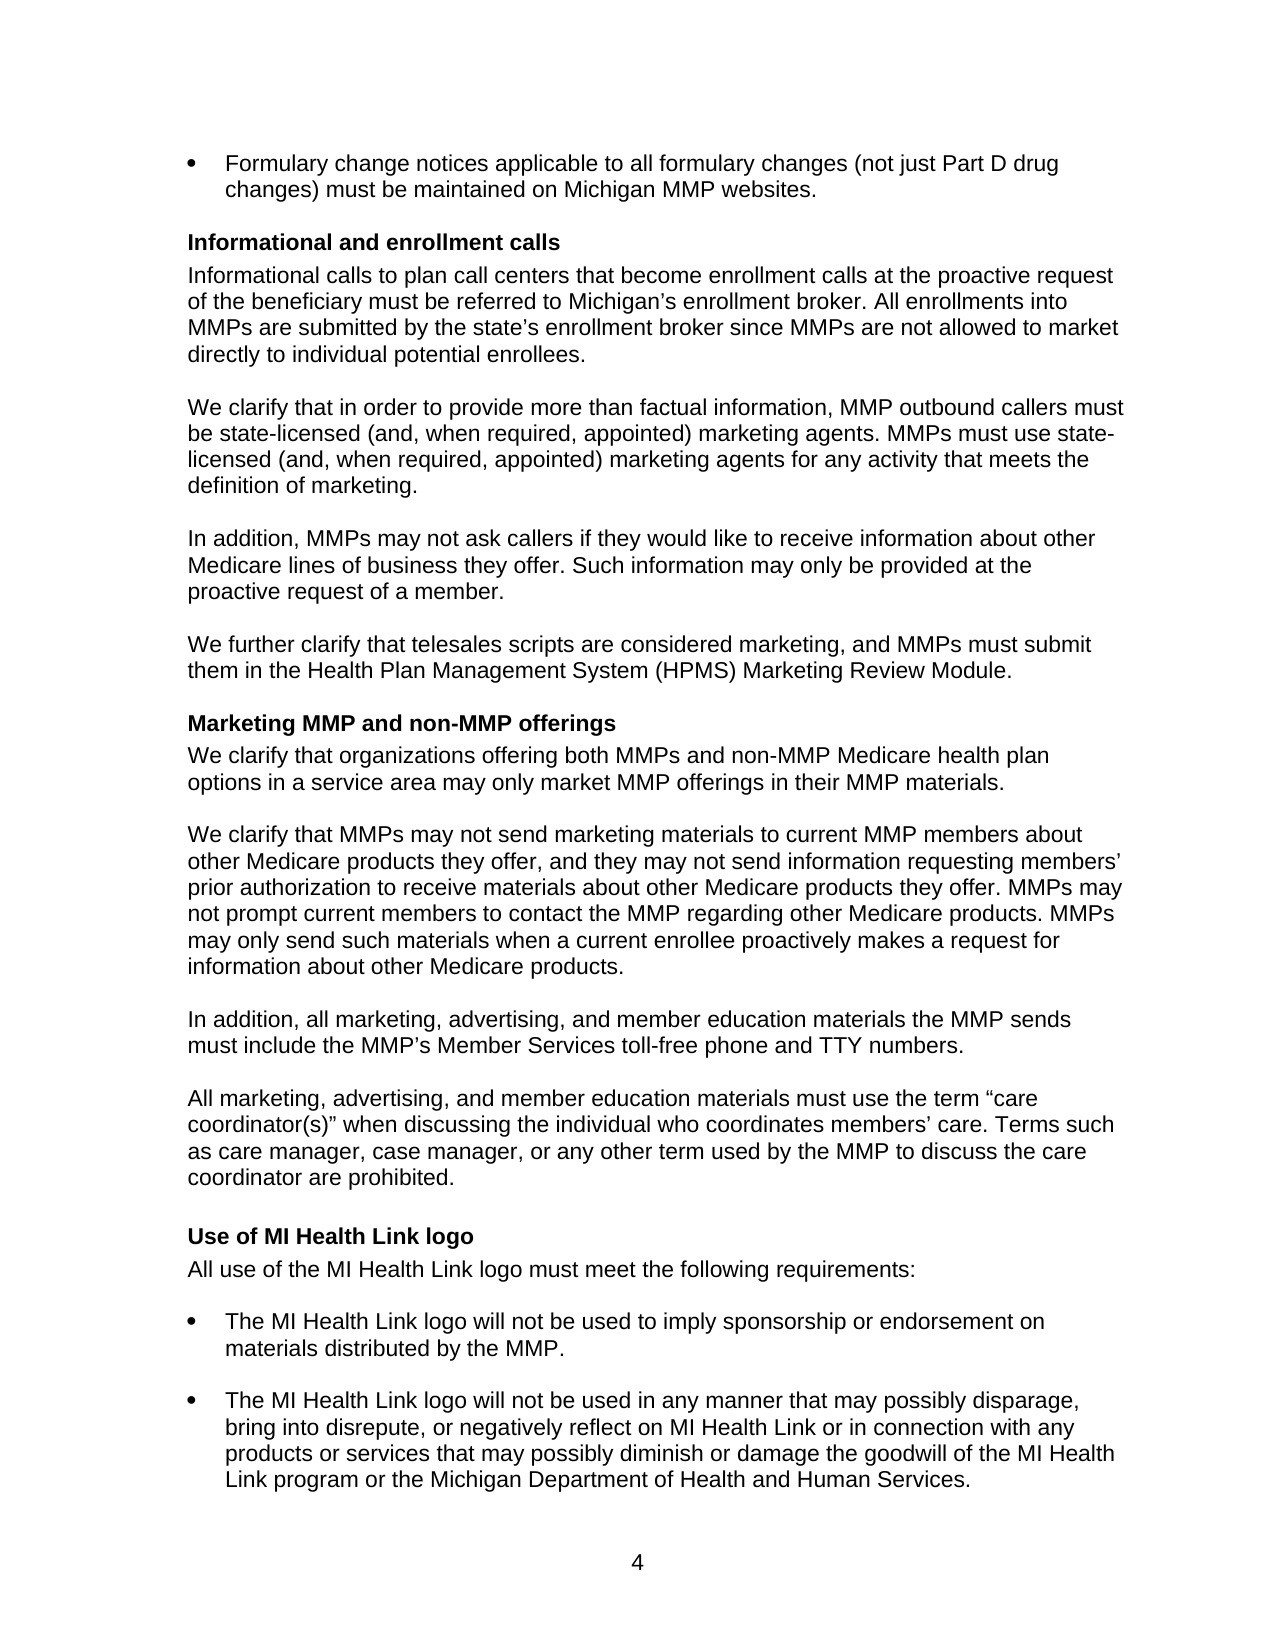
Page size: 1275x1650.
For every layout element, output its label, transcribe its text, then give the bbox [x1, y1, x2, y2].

text All marketing, advertising, and member education materials must use the term “care coordinator(s)” when discussing the individual who coordinates members’ care. Terms such as care manager, case manager, or any other term used by the MMP to discuss the care coordinator are prohibited. [187, 1085, 1125, 1190]
list The MI Health Link logo will not be used in any manner that may possibly disparage, bring into disrepute, or negatively reflect on MI Health Link or in connection with any products or services that may possibly diminish or damage the goodwill of the MI Health Link program or the Michigan Department of Health and Human Services. [187, 1387, 1125, 1493]
text We clarify that organizations offering both MMPs and non-MMP Medicare health plan options in a service area may only market MMP offerings in their MMP materials. [187, 742, 1125, 795]
text We clarify that MMPs may not send marketing materials to current MMP members about other Medicare products they offer, and they may not send information requesting members’ prior authorization to receive materials about other Medicare products they offer. MMPs may not prompt current members to contact the MMP regarding other Medicare products. MMPs may only send such materials when a current enrollee proactively makes a request for information about other Medicare products. [187, 821, 1125, 979]
list Formulary change notices applicable to all formulary changes (not just Part D drug changes) must be maintained on Michigan MMP websites. [187, 150, 1125, 203]
subtitle Marketing MMP and non-MMP offerings [187, 710, 1125, 736]
list The MI Health Link logo will not be used to imply sponsorship or endorsement on materials distributed by the MMP. [187, 1308, 1125, 1361]
text We further clarify that telesales scripts are considered marketing, and MMPs must submit them in the Health Plan Management System (HPMS) Marketing Review Module. [187, 631, 1125, 683]
subtitle Use of MI Health Link logo [187, 1223, 1125, 1249]
text In addition, MMPs may not ask callers if they would like to receive information about other Medicare lines of business they offer. Such information may only be provided at the proactive request of a member. [187, 525, 1125, 604]
text We clarify that in order to provide more than factual information, MMP outbound callers must be state-licensed (and, when required, appointed) marketing agents. MMPs must use state-licensed (and, when required, appointed) marketing agents for any activity that meets the definition of marketing. [187, 393, 1125, 499]
text In addition, all marketing, advertising, and member education materials the MMP sends must include the MMP’s Member Services toll-free phone and TTY numbers. [187, 1006, 1125, 1058]
text All use of the MI Health Link logo must meet the following requirements: [187, 1256, 1125, 1282]
text Informational calls to plan call centers that become enrollment calls at the proactive request of the beneficiary must be referred to Michigan’s enrollment broker. All enrollments into MMPs are submitted by the state’s enrollment broker since MMPs are not allowed to market directly to individual potential enrollees. [187, 262, 1125, 367]
subtitle Informational and enrollment calls [187, 229, 1125, 255]
